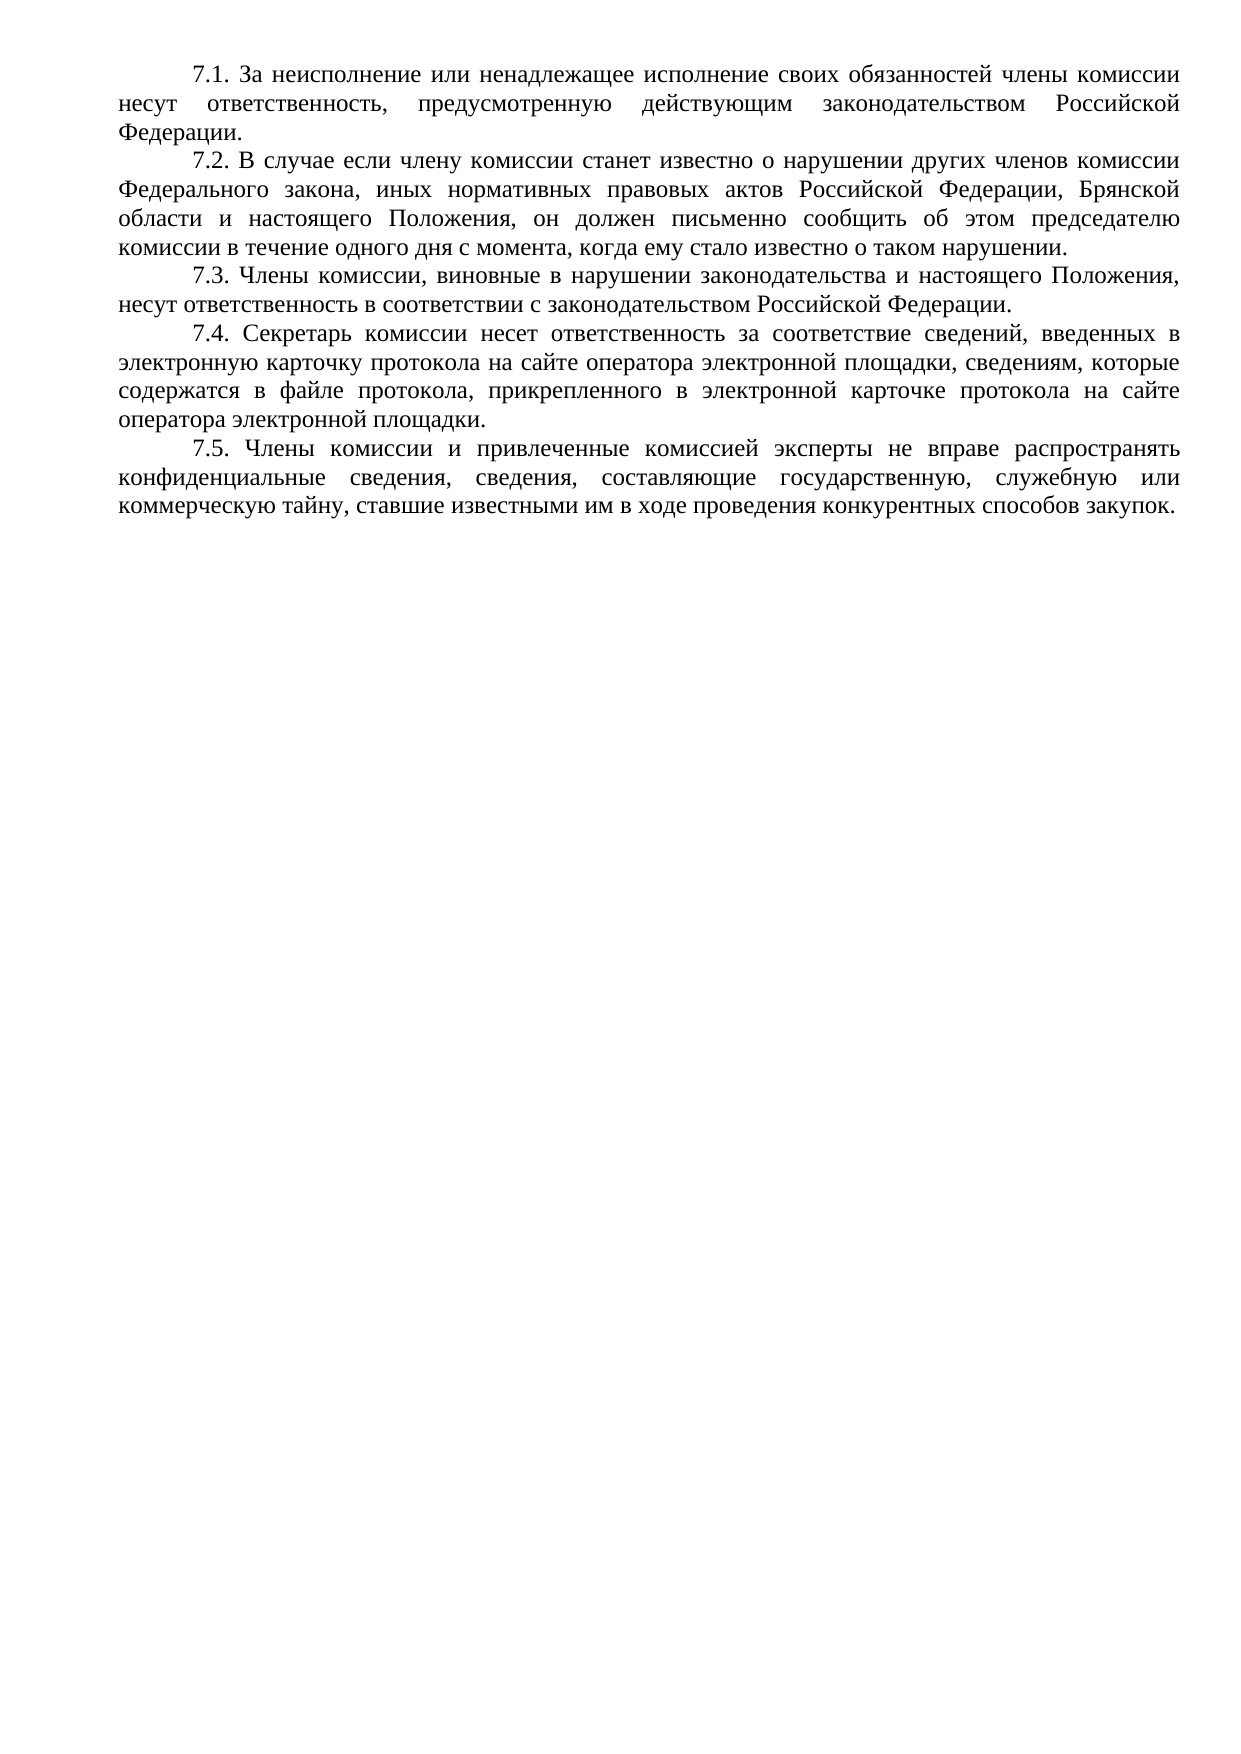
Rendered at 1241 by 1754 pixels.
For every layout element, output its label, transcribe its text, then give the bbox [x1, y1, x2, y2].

text 7.4. Секретарь комиссии несет ответственность за соответствие сведений, введенных в электронную карточку протокола на сайте оператора электронной площадки, сведениям, которые содержатся в файле протокола, прикрепленного в электронной карточке протокола на сайте оператора электронной площадки. [118, 318, 1181, 433]
text 7.3. Члены комиссии, виновные в нарушении законодательства и настоящего Положения, несут ответственность в соответствии с законодательством Российской Федерации. [118, 260, 1181, 318]
text 7.2. В случае если члену комиссии станет известно о нарушении других членов комиссии Федерального закона, иных нормативных правовых актов Российской Федерации, Брянской области и настоящего Положения, он должен письменно сообщить об этом председателю комиссии в течение одного дня с момента, когда ему стало известно о таком нарушении. [118, 145, 1181, 260]
text 7.1. За неисполнение или ненадлежащее исполнение своих обязанностей члены комиссии несут ответственность, предусмотренную действующим законодательством Российской Федерации. [118, 59, 1181, 145]
text 7.5. Члены комиссии и привлеченные комиссией эксперты не вправе распространять конфиденциальные сведения, сведения, составляющие государственную, служебную или коммерческую тайну, ставшие известными им в ходе проведения конкурентных способов закупок. [118, 433, 1181, 519]
